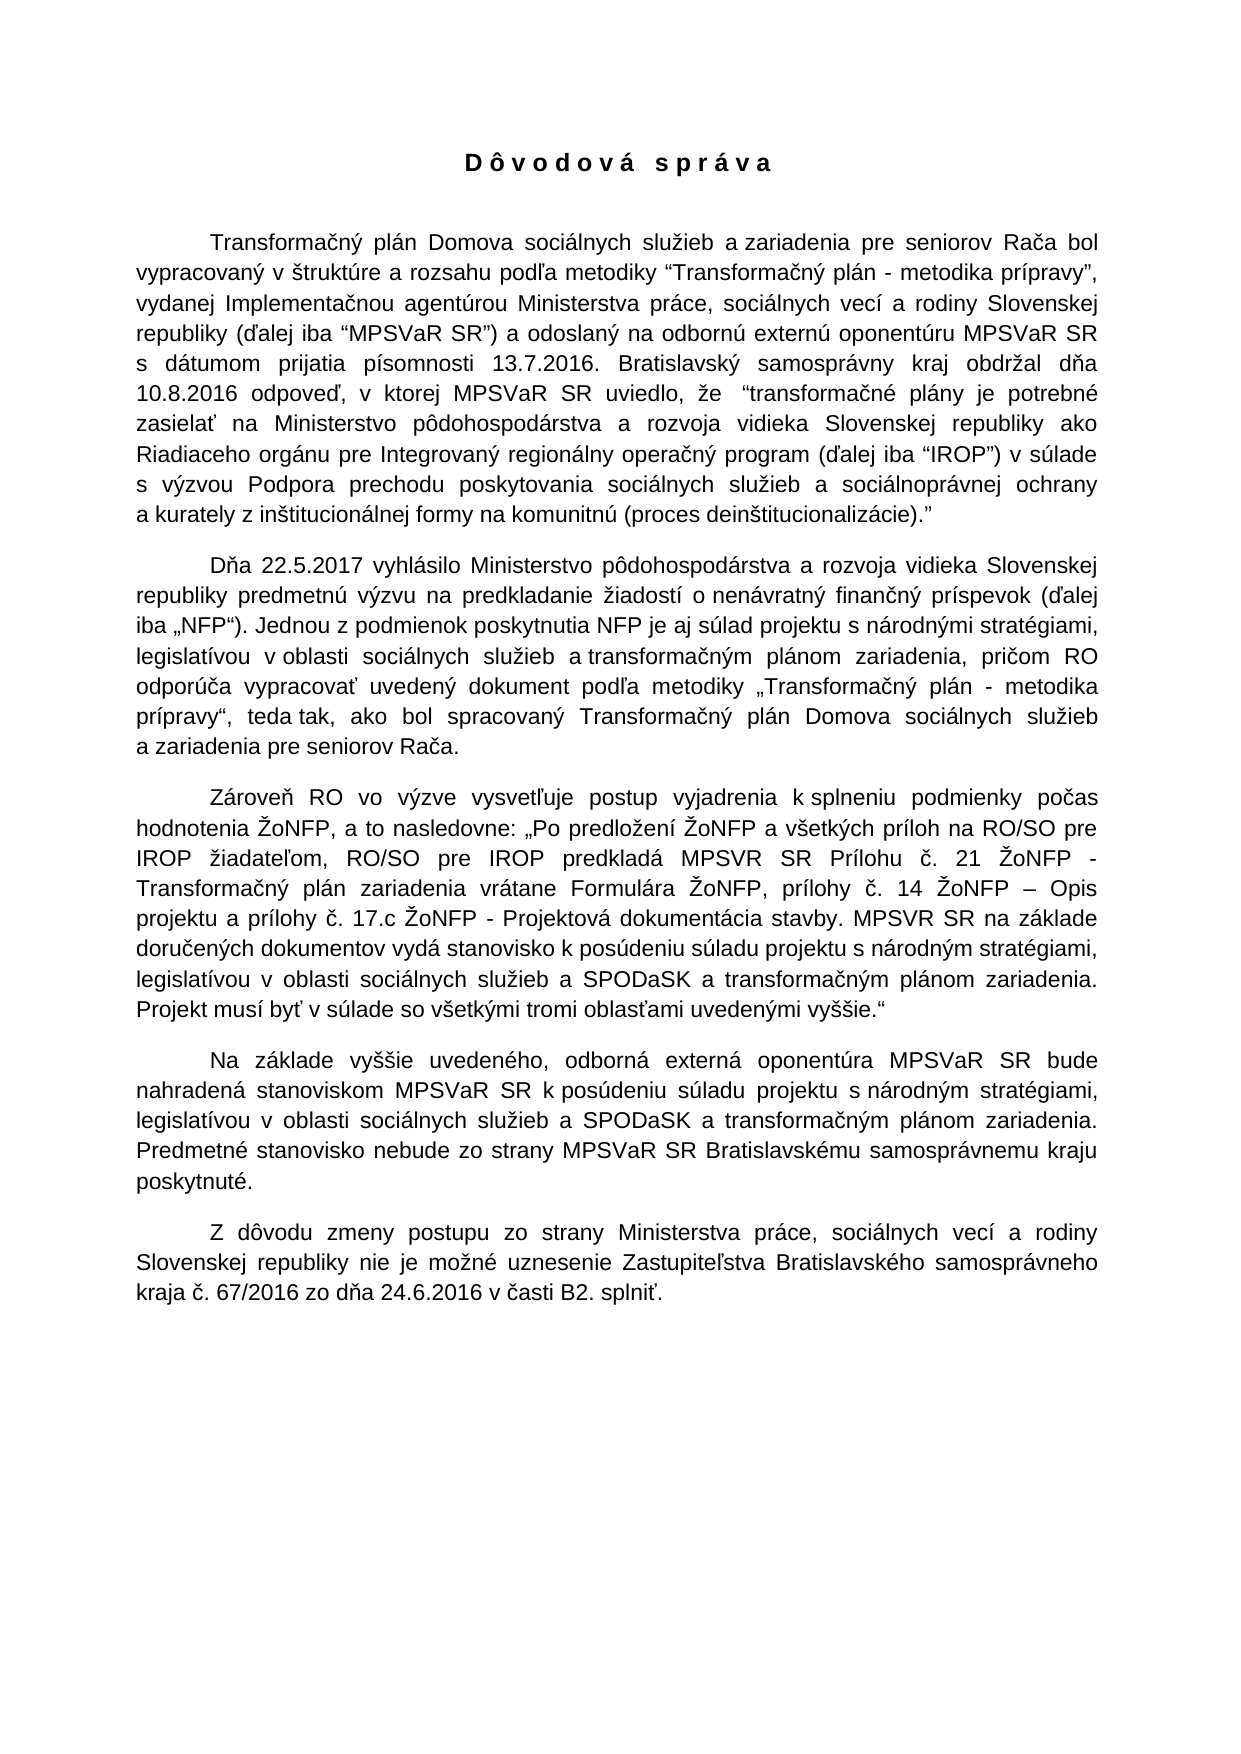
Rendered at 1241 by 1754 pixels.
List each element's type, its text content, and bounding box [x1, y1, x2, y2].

text Transformačný plán Domova sociálnych služieb a zariadenia pre seniorov Rača bol vypracovaný v štruktúre a rozsahu podľa metodiky “Transformačný plán - metodika prípravy”, vydanej Implementačnou agentúrou Ministerstva práce, sociálnych vecí a rodiny Slovenskej republiky (ďalej iba “MPSVaR SR”) a odoslaný na odbornú externú oponentúru MPSVaR SR s dátumom prijatia písomnosti 13.7.2016. Bratislavský samosprávny kraj obdržal dňa 10.8.2016 odpoveď, v ktorej MPSVaR SR uviedlo, že “transformačné plány je potrebné zasielať na Ministerstvo pôdohospodárstva a rozvoja vidieka Slovenskej republiky ako Riadiaceho orgánu pre Integrovaný regionálny operačný program (ďalej iba “IROP”) v súlade s výzvou Podpora prechodu poskytovania sociálnych služieb a sociálnoprávnej ochrany a kurately z inštitucionálnej formy na komunitnú (proces deinštitucionalizácie).” [136, 229, 1098, 527]
text D ô v o d o v á s p r á v a [136, 148, 1098, 176]
text Zároveň RO vo výzve vysvetľuje postup vyjadrenia k splneniu podmienky počas hodnotenia ŽoNFP, a to nasledovne: „Po predložení ŽoNFP a všetkých príloh na RO/SO pre IROP žiadateľom, RO/SO pre IROP predkladá MPSVR SR Prílohu č. 21 ŽoNFP - Transformačný plán zariadenia vrátane Formulára ŽoNFP, prílohy č. 14 ŽoNFP – Opis projektu a prílohy č. 17.c ŽoNFP - Projektová dokumentácia stavby. MPSVR SR na základe doručených dokumentov vydá stanovisko k posúdeniu súladu projektu s národným stratégiami, legislatívou v oblasti sociálnych služieb a SPODaSK a transformačným plánom zariadenia. Projekt musí byť v súlade so všetkými tromi oblasťami uvedenými vyššie.“ [136, 784, 1098, 1022]
text Dňa 22.5.2017 vyhlásilo Ministerstvo pôdohospodárstva a rozvoja vidieka Slovenskej republiky predmetnú výzvu na predkladanie žiadostí o nenávratný finančný príspevok (ďalej iba „NFP“). Jednou z podmienok poskytnutia NFP je aj súlad projektu s národnými stratégiami, legislatívou v oblasti sociálnych služieb a transformačným plánom zariadenia, pričom RO odporúča vypracovať uvedený dokument podľa metodiky „Transformačný plán - metodika prípravy“, teda tak, ako bol spracovaný Transformačný plán Domova sociálnych služieb a zariadenia pre seniorov Rača. [136, 552, 1098, 760]
text Na základe vyššie uvedeného, odborná externá oponentúra MPSVaR SR bude nahradená stanoviskom MPSVaR SR k posúdeniu súladu projektu s národným stratégiami, legislatívou v oblasti sociálnych služieb a SPODaSK a transformačným plánom zariadenia. Predmetné stanovisko nebude zo strany MPSVaR SR Bratislavskému samosprávnemu kraju poskytnuté. [136, 1047, 1098, 1194]
text Z dôvodu zmeny postupu zo strany Ministerstva práce, sociálnych vecí a rodiny Slovenskej republiky nie je možné uznesenie Zastupiteľstva Bratislavského samosprávneho kraja č. 67/2016 zo dňa 24.6.2016 v časti B2. splniť. [136, 1219, 1098, 1306]
